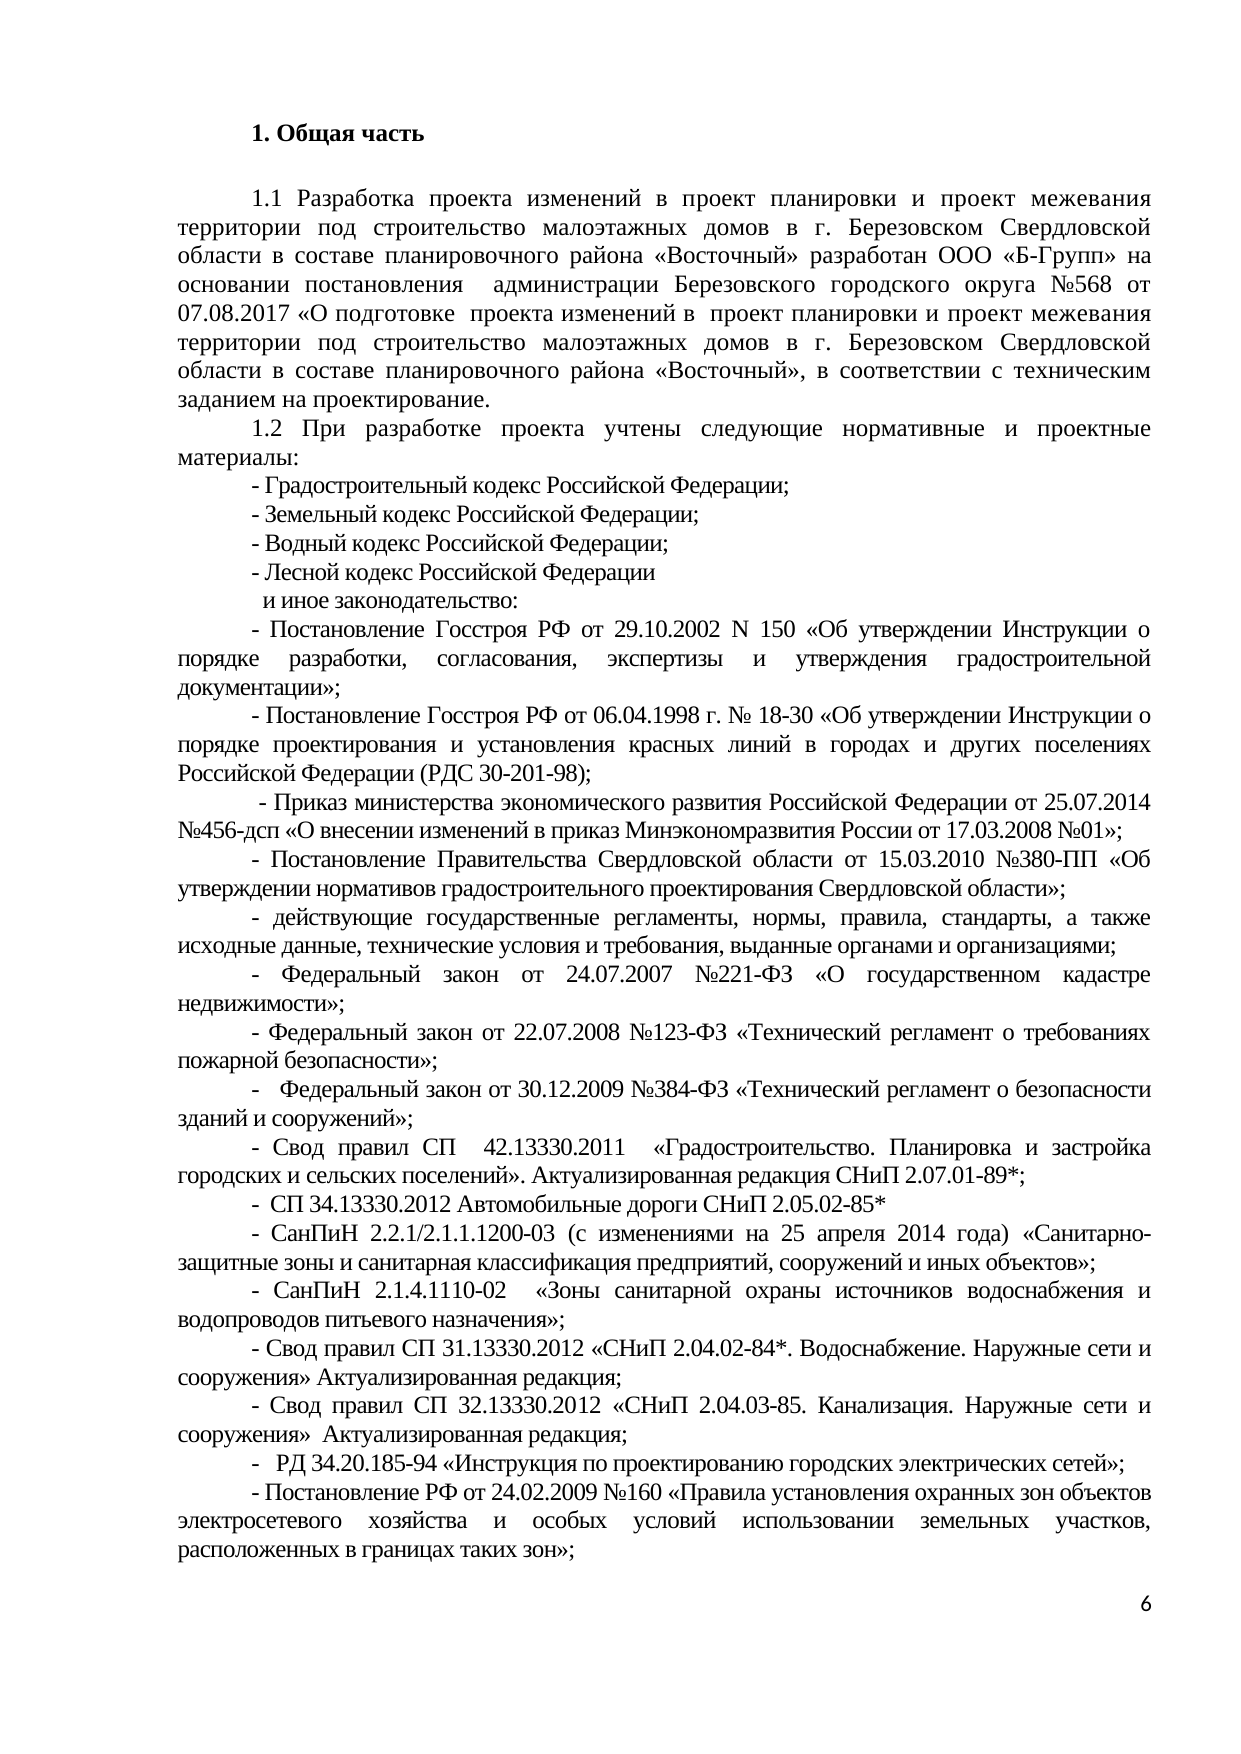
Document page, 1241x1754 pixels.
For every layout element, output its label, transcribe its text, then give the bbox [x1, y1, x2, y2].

text - Свод правил СП 42.13330.2011 «Градостроительство. Планировка и застройка городских и сельских поселений». Актуализированная редакция СНиП 2.07.01-89*; [177, 1132, 1152, 1189]
text и иное законодательство: [177, 585, 1152, 614]
text 1.2 При разработке проекта учтены следующие нормативные и проектные материалы: [177, 413, 1152, 470]
text - Приказ министерства экономического развития Российской Федерации от 25.07.2014 №456-дсп «О внесении изменений в приказ Минэкономразвития России от 17.03.2008 №01»; [177, 787, 1152, 844]
text - СП 34.13330.2012 Автомобильные дороги СНиП 2.05.02-85* [177, 1189, 1152, 1218]
text - СанПиН 2.1.4.1110-02 «Зоны санитарной охраны источников водоснабжения и водопроводов питьевого назначения»; [177, 1275, 1152, 1333]
text - Водный кодекс Российской Федерации; [177, 528, 1152, 557]
text - Градостроительный кодекс Российской Федерации; [177, 470, 1152, 499]
text - Лесной кодекс Российской Федерации [177, 557, 1152, 585]
text - действующие государственные регламенты, нормы, правила, стандарты, а также исходные данные, технические условия и требования, выданные органами и организациями; [177, 902, 1152, 959]
text - СанПиН 2.2.1/2.1.1.1200-03 (с изменениями на 25 апреля 2014 года) «Санитарно-защитные зоны и санитарная классификация предприятий, сооружений и иных объектов»; [177, 1218, 1152, 1275]
text 1. Общая часть [177, 118, 1152, 147]
text - Постановление Правительства Свердловской области от 15.03.2010 №380-ПП «Об утверждении нормативов градостроительного проектирования Свердловской области»; [177, 844, 1152, 902]
text - Земельный кодекс Российской Федерации; [177, 499, 1152, 528]
text - Постановление РФ от 24.02.2009 №160 «Правила установления охранных зон объектов электросетевого хозяйства и особых условий использовании земельных участков, расположенных в границах таких зон»; [177, 1477, 1152, 1563]
text - Свод правил СП 32.13330.2012 «СНиП 2.04.03-85. Канализация. Наружные сети и сооружения» Актуализированная редакция; [177, 1390, 1152, 1448]
text - Федеральный закон от 30.12.2009 №384-ФЗ «Технический регламент о безопасности зданий и сооружений»; [177, 1074, 1152, 1132]
text - Федеральный закон от 24.07.2007 №221-ФЗ «О государственном кадастре недвижимости»; [177, 959, 1152, 1017]
text - Постановление Госстроя РФ от 29.10.2002 N 150 «Об утверждении Инструкции о порядке разработки, согласования, экспертизы и утверждения градостроительной документации»; [177, 614, 1152, 700]
text - Постановление Госстроя РФ от 06.04.1998 г. № 18-30 «Об утверждении Инструкции о порядке проектирования и установления красных линий в городах и других поселениях Российской Федерации (РДС 30-201-98); [177, 700, 1152, 787]
text - РД 34.20.185-94 «Инструкция по проектированию городских электрических сетей»; [177, 1448, 1152, 1477]
text 1.1 Разработка проекта изменений в пппроект планировки и проект межевания территории под строительство малоэтажных домов в г. Березовском Свердловской области в составе планировочного района «Восточный» разработан ООО «Б-Групп» на основании постановления администрации Березовского городского округа №568 от 07.08.2017 «О подготовке проекта изменений в пппроект планировки и проект межевания территории под строительство малоэтажных домов в г. Березовском Свердловской области в составе планировочного района «Восточный», в соответствии с техническим заданием на проектирование. [177, 183, 1152, 413]
text - Свод правил СП 31.13330.2012 «СНиП 2.04.02-84*. Водоснабжение. Наружные сети и сооружения» Актуализированная редакция; [177, 1333, 1152, 1390]
text - Федеральный закон от 22.07.2008 №123-ФЗ «Технический регламент о требованиях пожарной безопасности»; [177, 1017, 1152, 1074]
